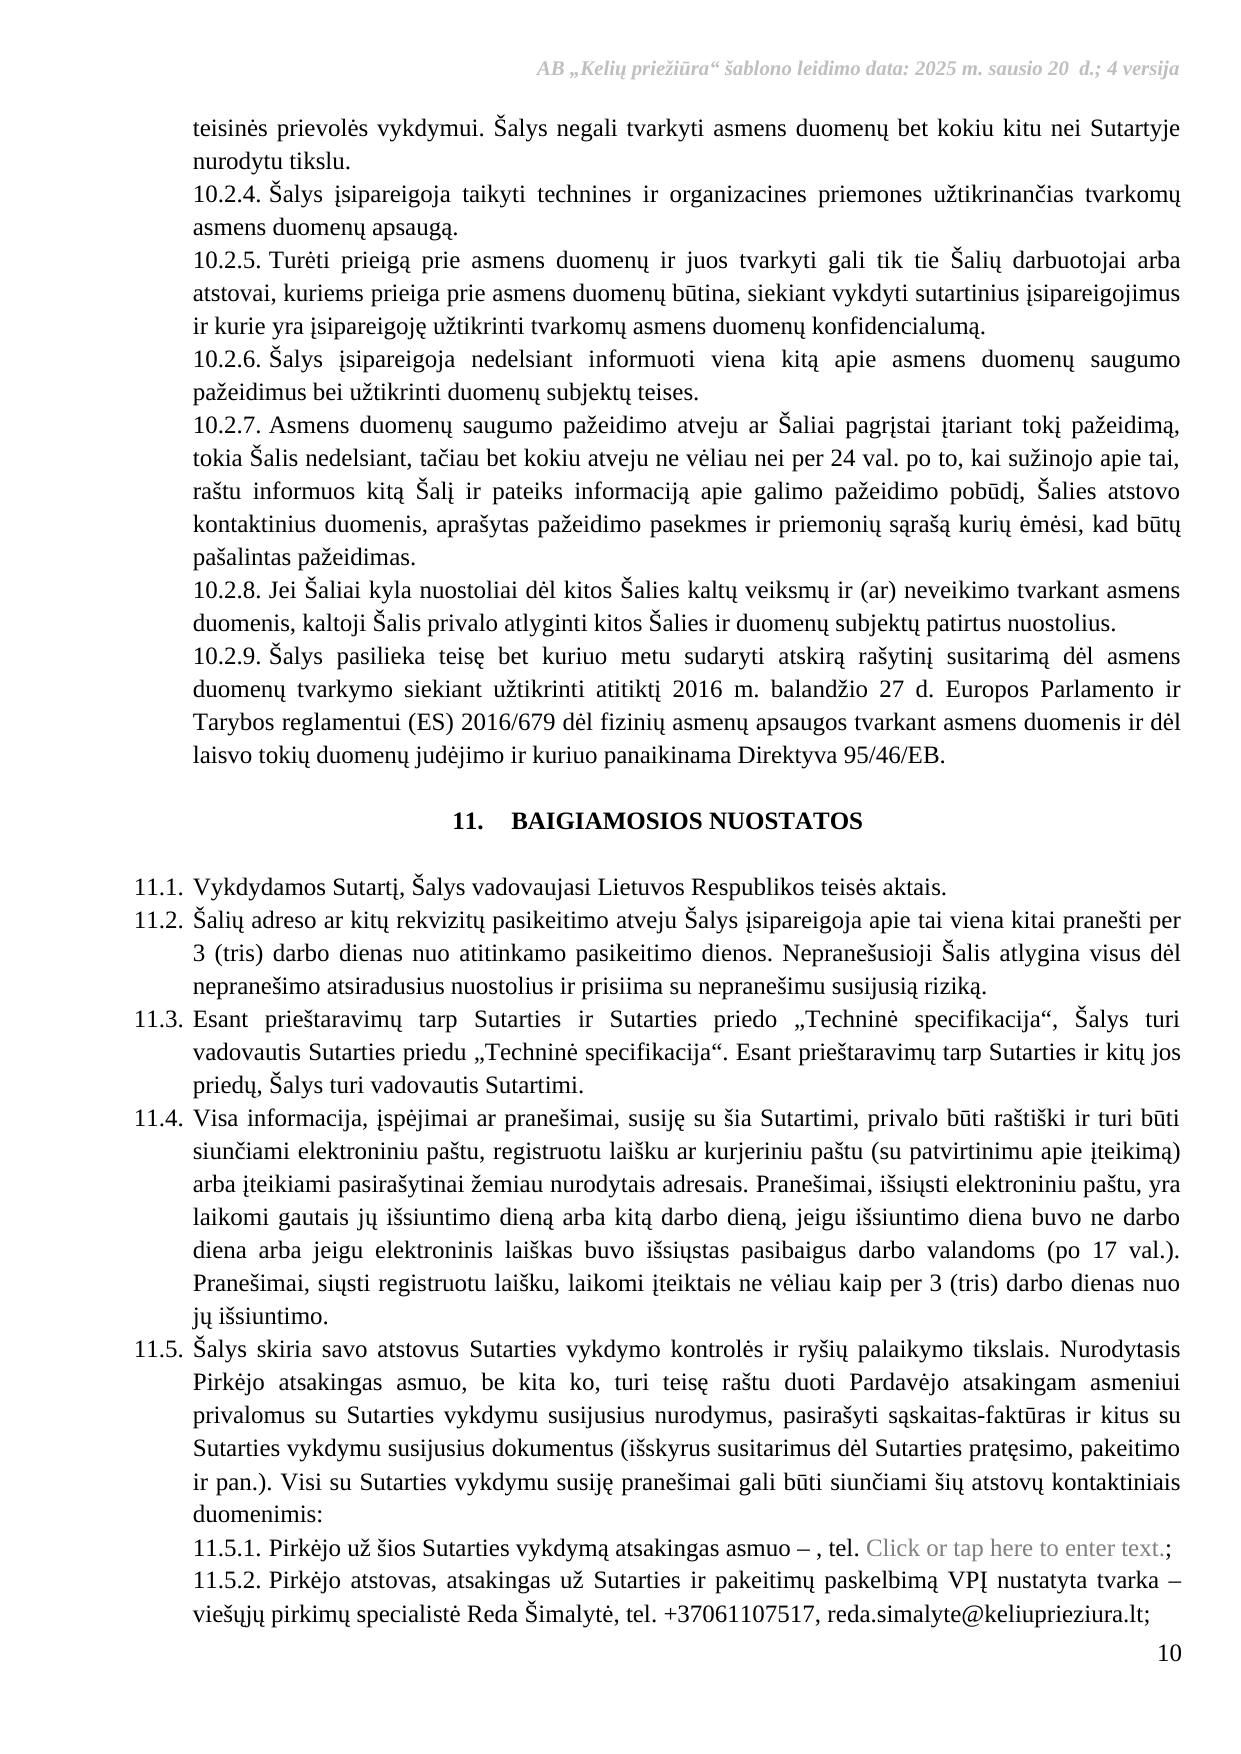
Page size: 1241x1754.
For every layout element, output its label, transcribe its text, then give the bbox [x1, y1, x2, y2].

list Pirkėjo atstovas, atsakingas už Sutarties ir pakeitimų paskelbimą VPĮ nustatyta tvarka – , tel. ; [193, 1566, 1182, 1627]
list Visa informacija, įspėjimai ar pranešimai, susiję su šia Sutartimi, privalo būti raštiški ir turi būti siunčiami elektroniniu paštu, registruotu laišku ar kurjeriniu paštu (su patvirtinimu apie įteikimą) arba įteikiami pasirašytinai žemiau nurodytais adresais. Pranešimai, išsiųsti elektroniniu paštu, yra laikomi gautais jų išsiuntimo dieną arba kitą darbo dieną, jeigu išsiuntimo diena buvo ne darbo diena arba jeigu elektroninis laiškas buvo išsiųstas pasibaigus darbo valandoms (po 17 val.). Pranešimai, siųsti registruotu laišku, laikomi įteiktais ne vėliau kaip per 3 (tris) darbo dienas nuo jų išsiuntimo. [133, 1103, 1182, 1330]
list Šalys pasilieka teisę bet kuriuo metu sudaryti atskirą rašytinį susitarimą dėl asmens duomenų tvarkymo siekiant užtikrinti atitiktį 2016 m. balandžio 27 d. Europos Parlamento ir Tarybos reglamentui (ES) 2016/679 dėl fizinių asmenų apsaugos tvarkant asmens duomenis ir dėl laisvo tokių duomenų judėjimo ir kuriuo panaikinama Direktyva 95/46/EB. [193, 641, 1182, 769]
list Šalys skiria savo atstovus Sutarties vykdymo kontrolės ir ryšių palaikymo tikslais. Nurodytasis Pirkėjo atsakingas asmuo, be kita ko, turi teisę raštu duoti Pardavėjo atsakingam asmeniui privalomus su Sutarties vykdymu susijusius nurodymus, pasirašyti sąskaitas-faktūras ir kitus su Sutarties vykdymu susijusius dokumentus (išskyrus susitarimus dėl Sutarties pratęsimo, pakeitimo ir pan.). Visi su Sutarties vykdymu susiję pranešimai gali būti siunčiami šių atstovų kontaktiniais duomenimis: [133, 1334, 1182, 1528]
list Turėti prieigą prie asmens duomenų ir juos tvarkyti gali tik tie Šalių darbuotojai arba atstovai, kuriems prieiga prie asmens duomenų būtina, siekiant vykdyti sutartinius įsipareigojimus ir kurie yra įsipareigoję užtikrinti tvarkomų asmens duomenų konfidencialumą. [193, 245, 1182, 339]
list Šalys įsipareigoja nedelsiant informuoti viena kitą apie asmens duomenų saugumo pažeidimus bei užtikrinti duomenų subjektų teises. [193, 344, 1182, 406]
list Asmens duomenų saugumo pažeidimo atveju ar Šaliai pagrįstai įtariant tokį pažeidimą, tokia Šalis nedelsiant, tačiau bet kokiu atveju ne vėliau nei per 24 val. po to, kai sužinojo apie tai, raštu informuos kitą Šalį ir pateiks informaciją apie galimo pažeidimo pobūdį, Šalies atstovo kontaktinius duomenis, aprašytas pažeidimo pasekmes ir priemonių sąrašą kurių ėmėsi, kad būtų pašalintas pažeidimas. [193, 410, 1182, 571]
list Pirkėjo už šios Sutarties vykdymą atsakingas asmuo , tel. ; [193, 1533, 1182, 1561]
list Šalys įsipareigoja taikyti technines ir organizacines priemones užtikrinančias tvarkomų asmens duomenų apsaugą. [193, 179, 1182, 241]
list Esant prieštaravimų tarp Sutarties ir Sutarties priedo „Techninė specifikacija“, Šalys turi vadovautis Sutarties priedu „Techninė specifikacija“. Esant prieštaravimų tarp Sutarties ir kitų jos priedų, Šalys turi vadovautis Sutartimi. [133, 1004, 1182, 1099]
list Jei Šaliai kyla nuostoliai dėl kitos Šalies kaltų veiksmų ir (ar) neveikimo tvarkant asmens duomenis, kaltoji Šalis privalo atlyginti kitos Šalies ir duomenų subjektų patirtus nuostolius. [193, 575, 1182, 637]
list BAIGIAMOSIOS NUOSTATOS [133, 806, 1182, 835]
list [193, 113, 1182, 174]
list Vykdydamos Sutartį, Šalys vadovaujasi Lietuvos Respublikos teisės aktais. [133, 872, 1182, 901]
list Šalių adreso ar kitų rekvizitų pasikeitimo atveju Šalys įsipareigoja apie tai viena kitai pranešti per 3 (tris) darbo dienas nuo atitinkamo pasikeitimo dienos. Nepranešusioji Šalis atlygina visus dėl nepranešimo atsiradusius nuostolius ir prisiima su nepranešimu susijusią riziką. [133, 905, 1182, 1000]
